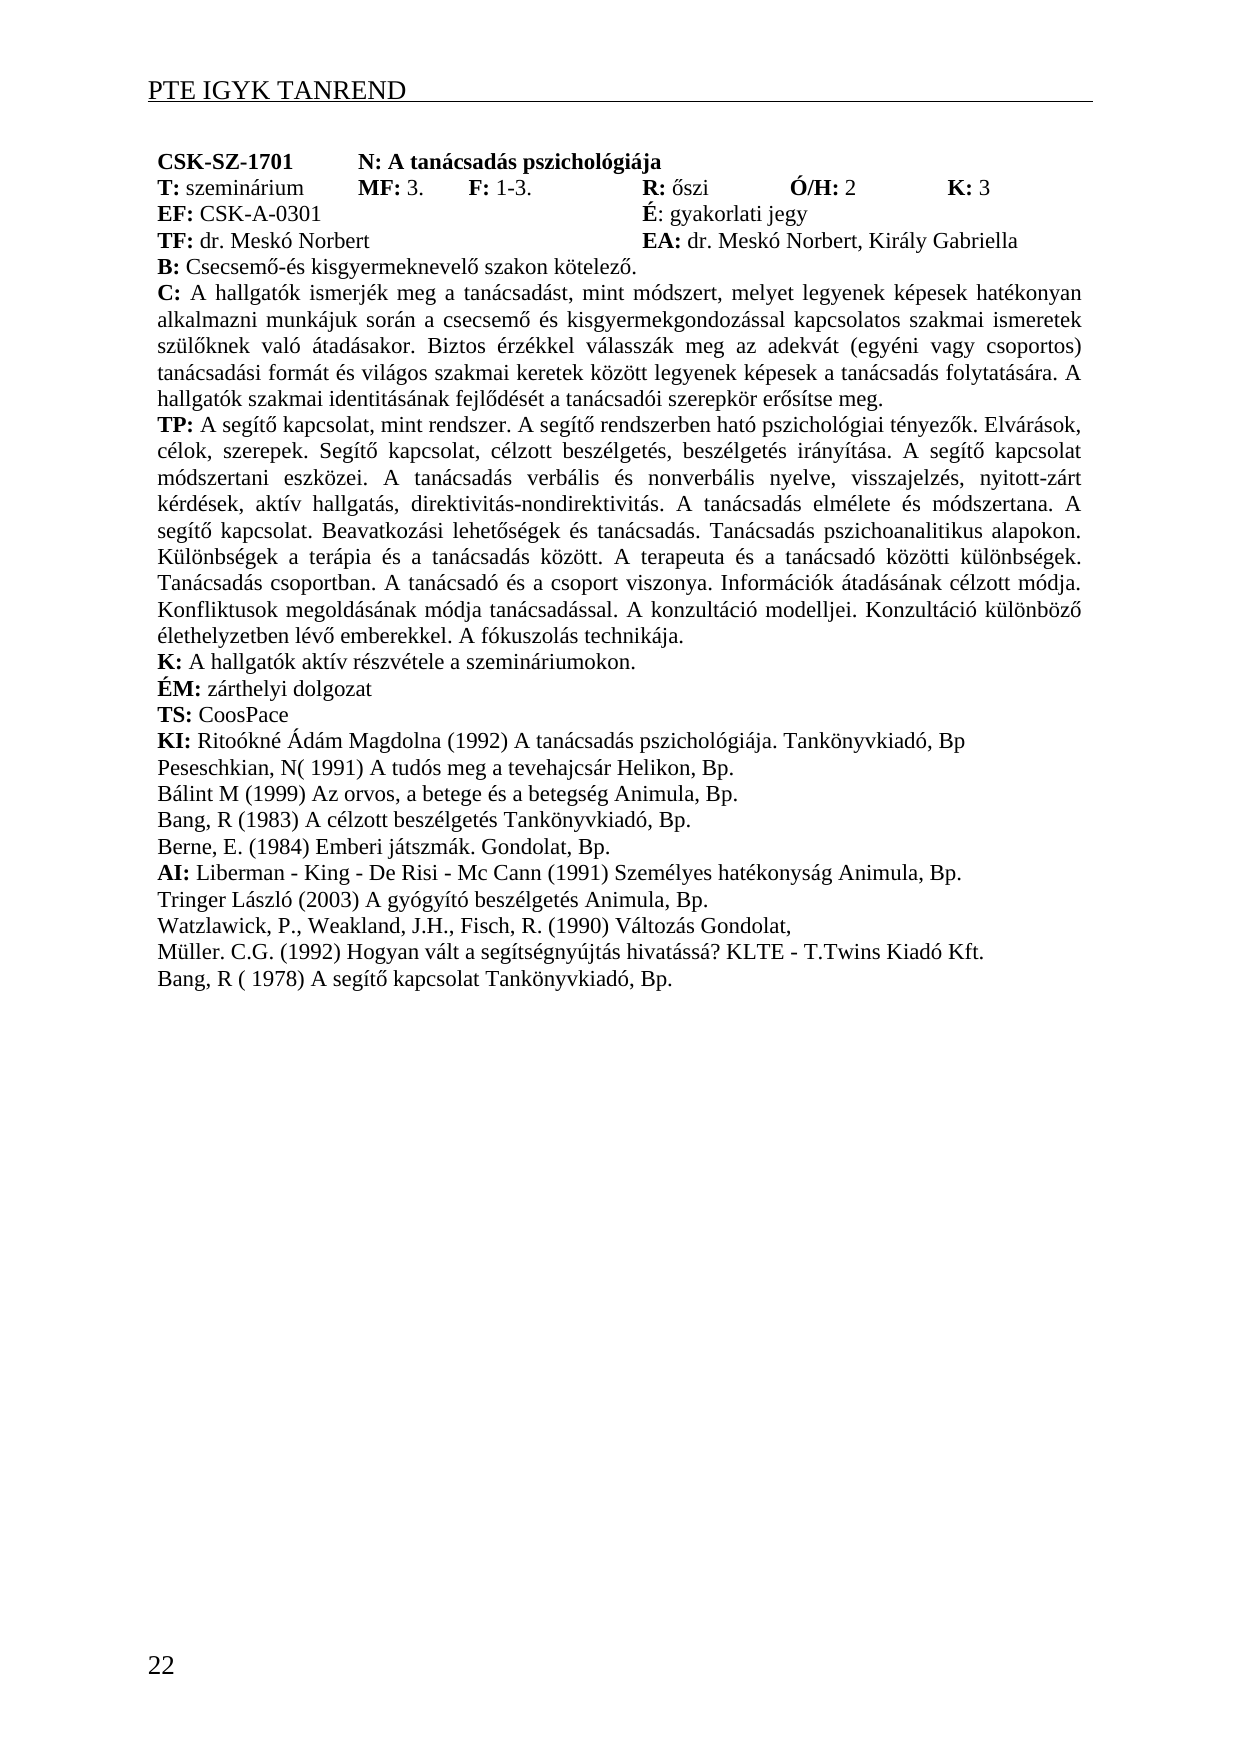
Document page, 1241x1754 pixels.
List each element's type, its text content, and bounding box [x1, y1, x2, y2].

table_cell É: gyakorlati jegy [631, 200, 1094, 227]
table_header N: A tanácsadás pszichológiája [347, 148, 1094, 174]
table_cell EA: dr. Meskó Norbert, [631, 227, 1094, 253]
table_cell F: 1-3. [457, 174, 631, 200]
table_cell C: A hallgatók ismerjék meg a tanácsadást, mint módszert, melyet legyenek képesek hatékonyan alkalmazni munkájuk során a csecsemő és kisgyermekgondozással kapcsolatos szakmai ismeretek szülőknek való átadásakor. Biztos érzékkel válasszák meg az adekvát (egyéni vagy csoportos) tanácsadási formát és világos szakmai keretek között legyenek képesek a tanácsadás folytatására. A hallgatók szakmai identitásának fejlődését a tanácsadói szerepkör erősítse meg. [146, 280, 1094, 411]
table_header CSK-SZ-1701 [146, 148, 347, 174]
table_cell TS: CoosPace [146, 701, 1094, 727]
table_cell AI: Liberman - King - De Risi - Mc Cann (1991) Személyes hatékonyság Animula, Bp. Tringer László (2003) A gyógyító beszélgetés Animula, Bp. Watzlawick, P., Weakland, J.H., Fisch, R. (1990) Változás Gondolat, Müller. C.G. (1992) Hogyan vált a segítségnyújtás hivatássá? KLTE - T.Twins Kiadó Kft. Bang, R ( 1978) A segítő kapcsolat Tankönyvkiadó, Bp. [146, 859, 1094, 991]
table_cell K: A hallgatók aktív részvétele a szemináriumokon. [146, 649, 1094, 675]
table_cell T: szeminárium [146, 174, 347, 200]
table_cell B: Csecsemő-és kisgyermeknevelő szakon kötelező. [146, 253, 1094, 279]
table_cell K: 3 [936, 174, 1094, 200]
table_cell TP: A segítő kapcsolat, mint rendszer. A segítő rendszerben ható pszichológiai tényezők. Elvárások, célok, szerepek. Segítő kapcsolat, célzott beszélgetés, beszélgetés irányítása. A segítő kapcsolat módszertani eszközei. A tanácsadás verbális és nonverbális nyelve, visszajelzés, nyitott-zárt kérdések, aktív hallgatás, direktivitás-nondirektivitás. A tanácsadás elmélete és módszertana. A segítő kapcsolat. Beavatkozási lehetőségek és tanácsadás. Tanácsadás pszichoanalitikus alapokon. Különbségek a terápia és a tanácsadás között. A terapeuta és a tanácsadó közötti különbségek. Tanácsadás csoportban. A tanácsadó és a csoport viszonya. Információk átadásának célzott módja. Konfliktusok megoldásának módja tanácsadással. A konzultáció modelljei. Konzultáció különböző élethelyzetben lévő emberekkel. A fókuszolás technikája. [146, 411, 1094, 648]
table_cell ÉM: zárthelyi dolgozat [146, 675, 1094, 701]
table_cell TF: dr. Meskó Norbert [146, 227, 631, 253]
table_cell MF: 3. [347, 174, 457, 200]
table_cell KI: Ritoókné Ádám Magdolna (1992) A tanácsadás pszichológiája. Tankönyvkiadó, Bp Peseschkian, N( 1991) A tudós meg a tevehajcsár Helikon, Bp. Bálint M (1999) Az orvos, a betege és a betegség Animula, Bp. Bang, R (1983) A célzott beszélgetés Tankönyvkiadó, Bp. Berne, E. (1984) Emberi játszmák. Gondolat, Bp. [146, 728, 1094, 859]
table_cell Ó/H: 2 [778, 174, 936, 200]
table_cell R: őszi [631, 174, 778, 200]
table_cell EF: CSK-A-0301 [146, 200, 631, 227]
